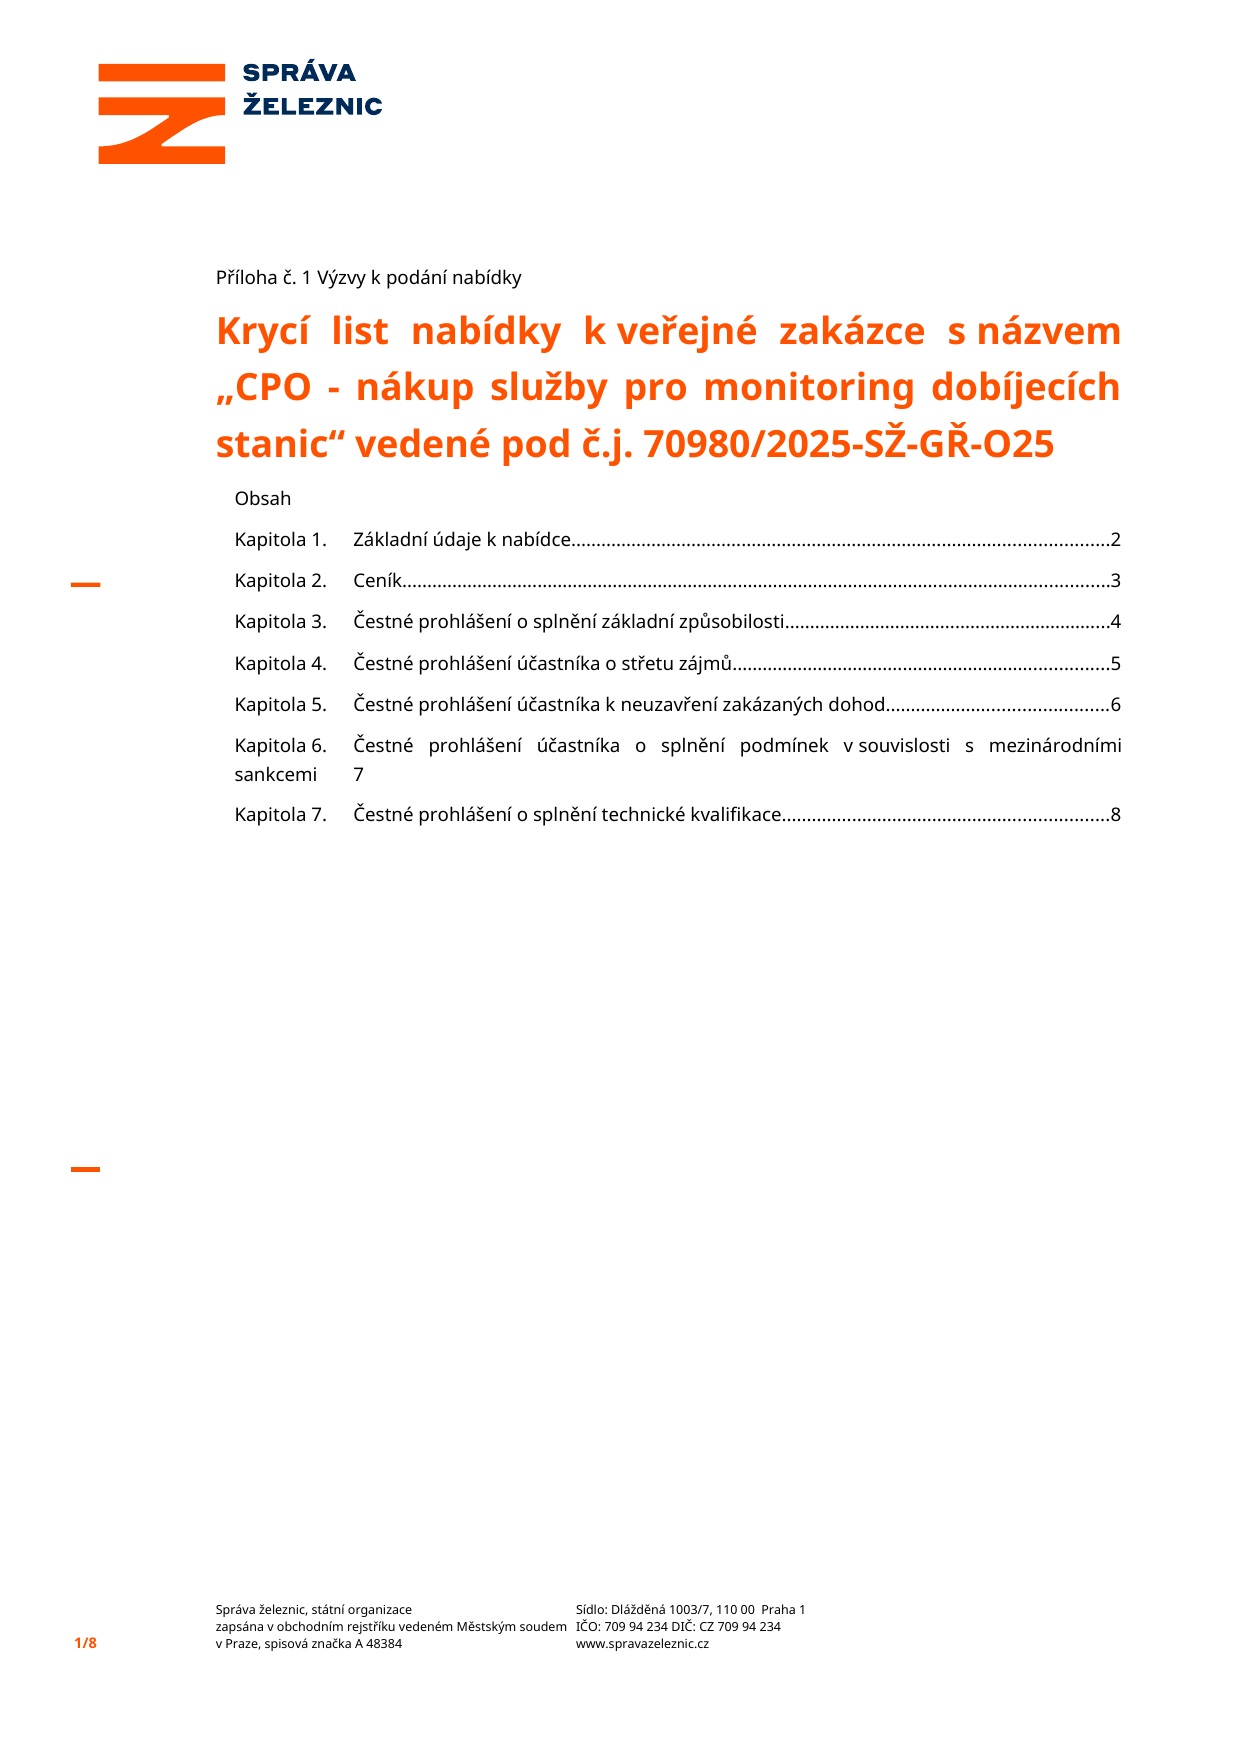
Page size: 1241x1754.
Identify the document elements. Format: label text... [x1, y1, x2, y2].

text Příloha č. 1 Výzvy k podání nabídky [216, 264, 1122, 289]
text Krycí list nabídky k veřejné zakázce s názvem „CPO - nákup služby pro monitoring dobíjecích stanic“ vedené pod č.j. 70980/2025-SŽ-GŘ-O25 [216, 304, 1122, 468]
